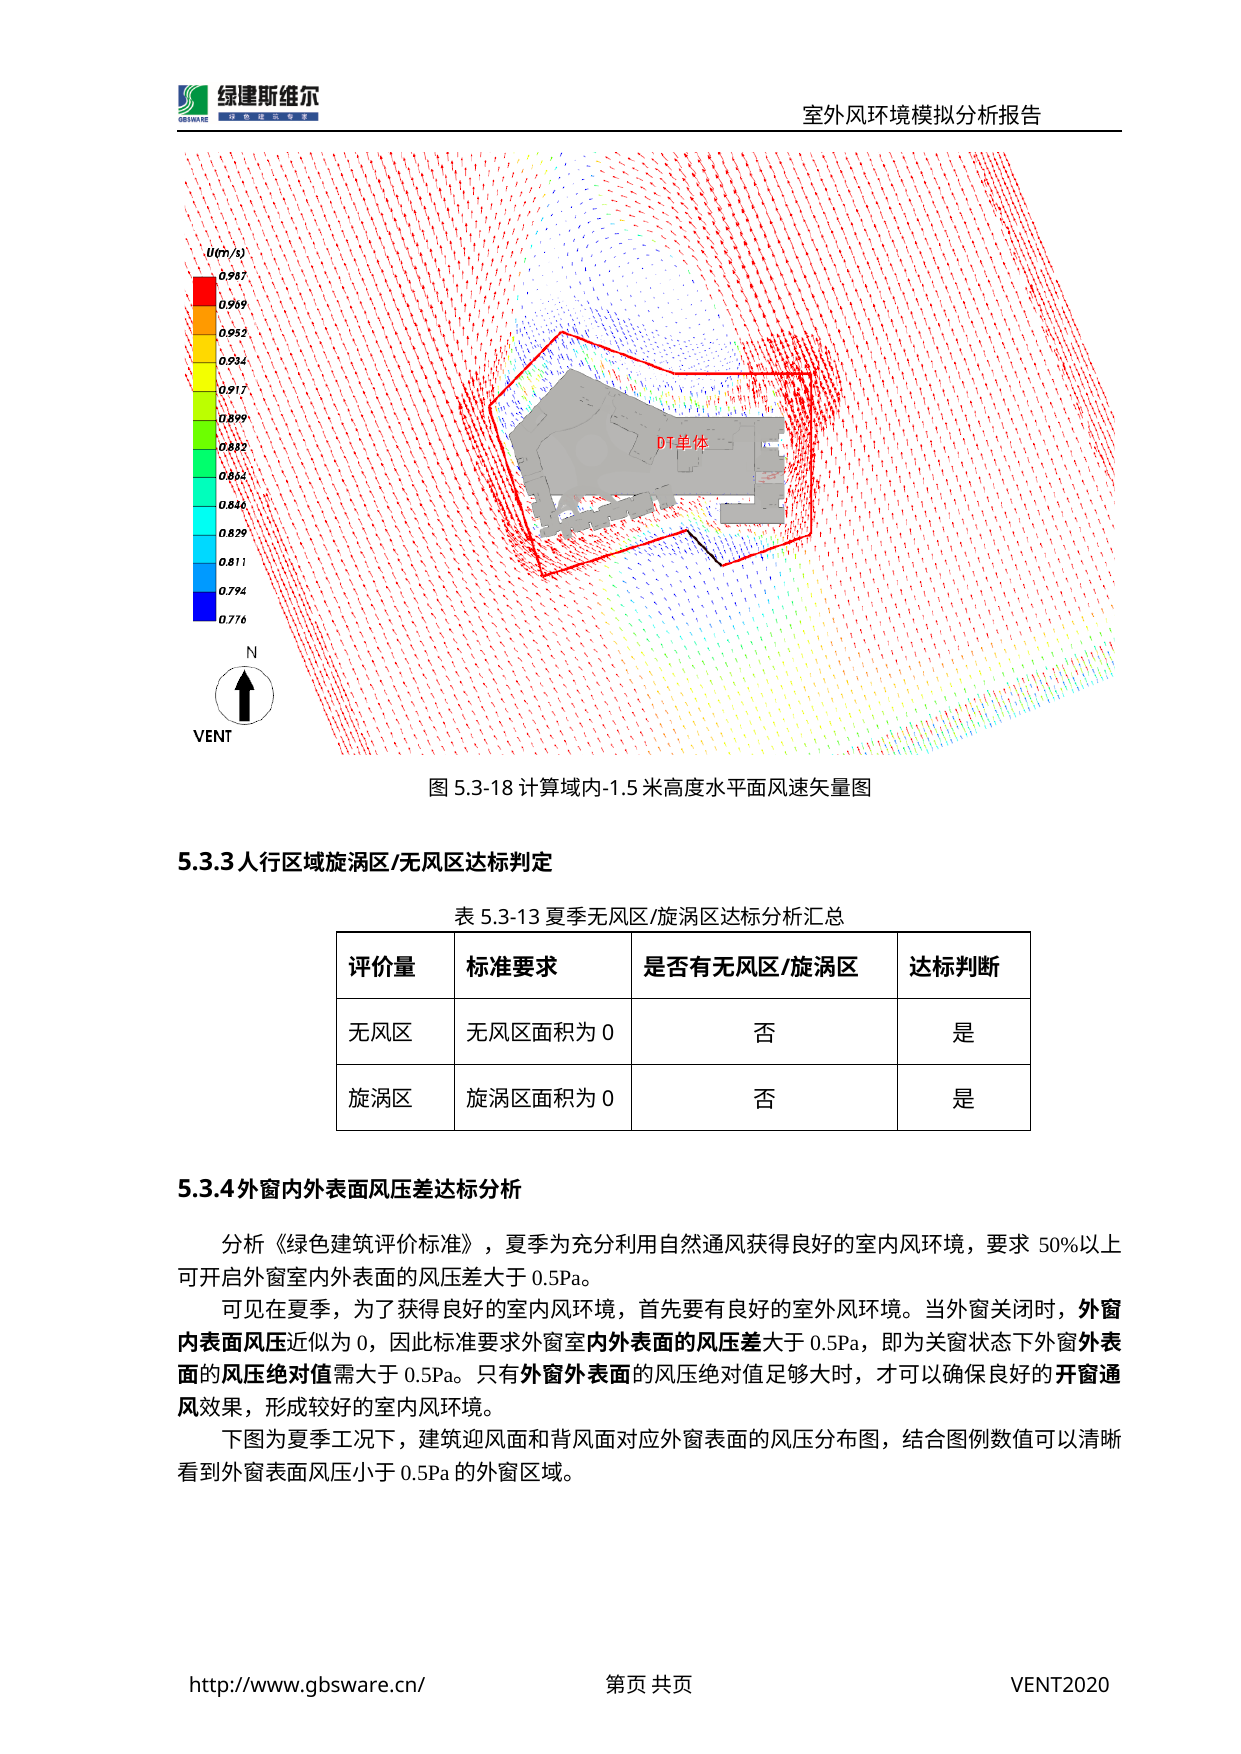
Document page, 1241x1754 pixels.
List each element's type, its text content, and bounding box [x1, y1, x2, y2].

table_cell 是 [898, 1065, 1030, 1129]
table_cell 旋涡区面积为0 [455, 1065, 631, 1129]
table_cell 否 [632, 999, 897, 1063]
table_header 达标判断 [898, 933, 1030, 997]
table_cell 旋涡区 [337, 1065, 454, 1129]
subtitle 人行区域旋涡区/无风区达标判定 [177, 828, 1122, 893]
table_cell 无风区 [337, 999, 454, 1063]
table_cell 否 [632, 1065, 897, 1129]
picture [184, 152, 1115, 755]
text 可见在夏季，为了获得良好的室内风环境，首先要有良好的室外风环境。当外窗关闭时，外窗内表面风压近似为0，因此标准要求外窗室内外表面的风压差大于0.5Pa，即为关窗状态下外窗外表面的风压绝对值需大于0.5Pa。只有外窗外表面的风压绝对值足够大时，才可以确保良好的开窗通风效果，形成较好的室内风环境。 [177, 1292, 1122, 1422]
picture [177, 82, 320, 124]
text 下图为夏季工况下，建筑迎风面和背风面对应外窗表面的风压分布图，结合图例数值可以清晰看到外窗表面风压小于0.5Pa的外窗区域。 [177, 1422, 1122, 1487]
table_cell 无风区面积为0 [455, 999, 631, 1063]
table_cell 是 [898, 999, 1030, 1063]
subtitle 外窗内外表面风压差达标分析 [177, 1156, 1122, 1221]
table_header 标准要求 [455, 933, 631, 997]
table_header 是否有无风区/旋涡区 [632, 933, 897, 997]
text 分析《绿色建筑评价标准》，夏季为充分利用自然通风获得良好的室内风环境，要求50%以上可开启外窗室内外表面的风压差大于0.5Pa。 [177, 1227, 1122, 1292]
table_header 评价量 [337, 933, 454, 997]
